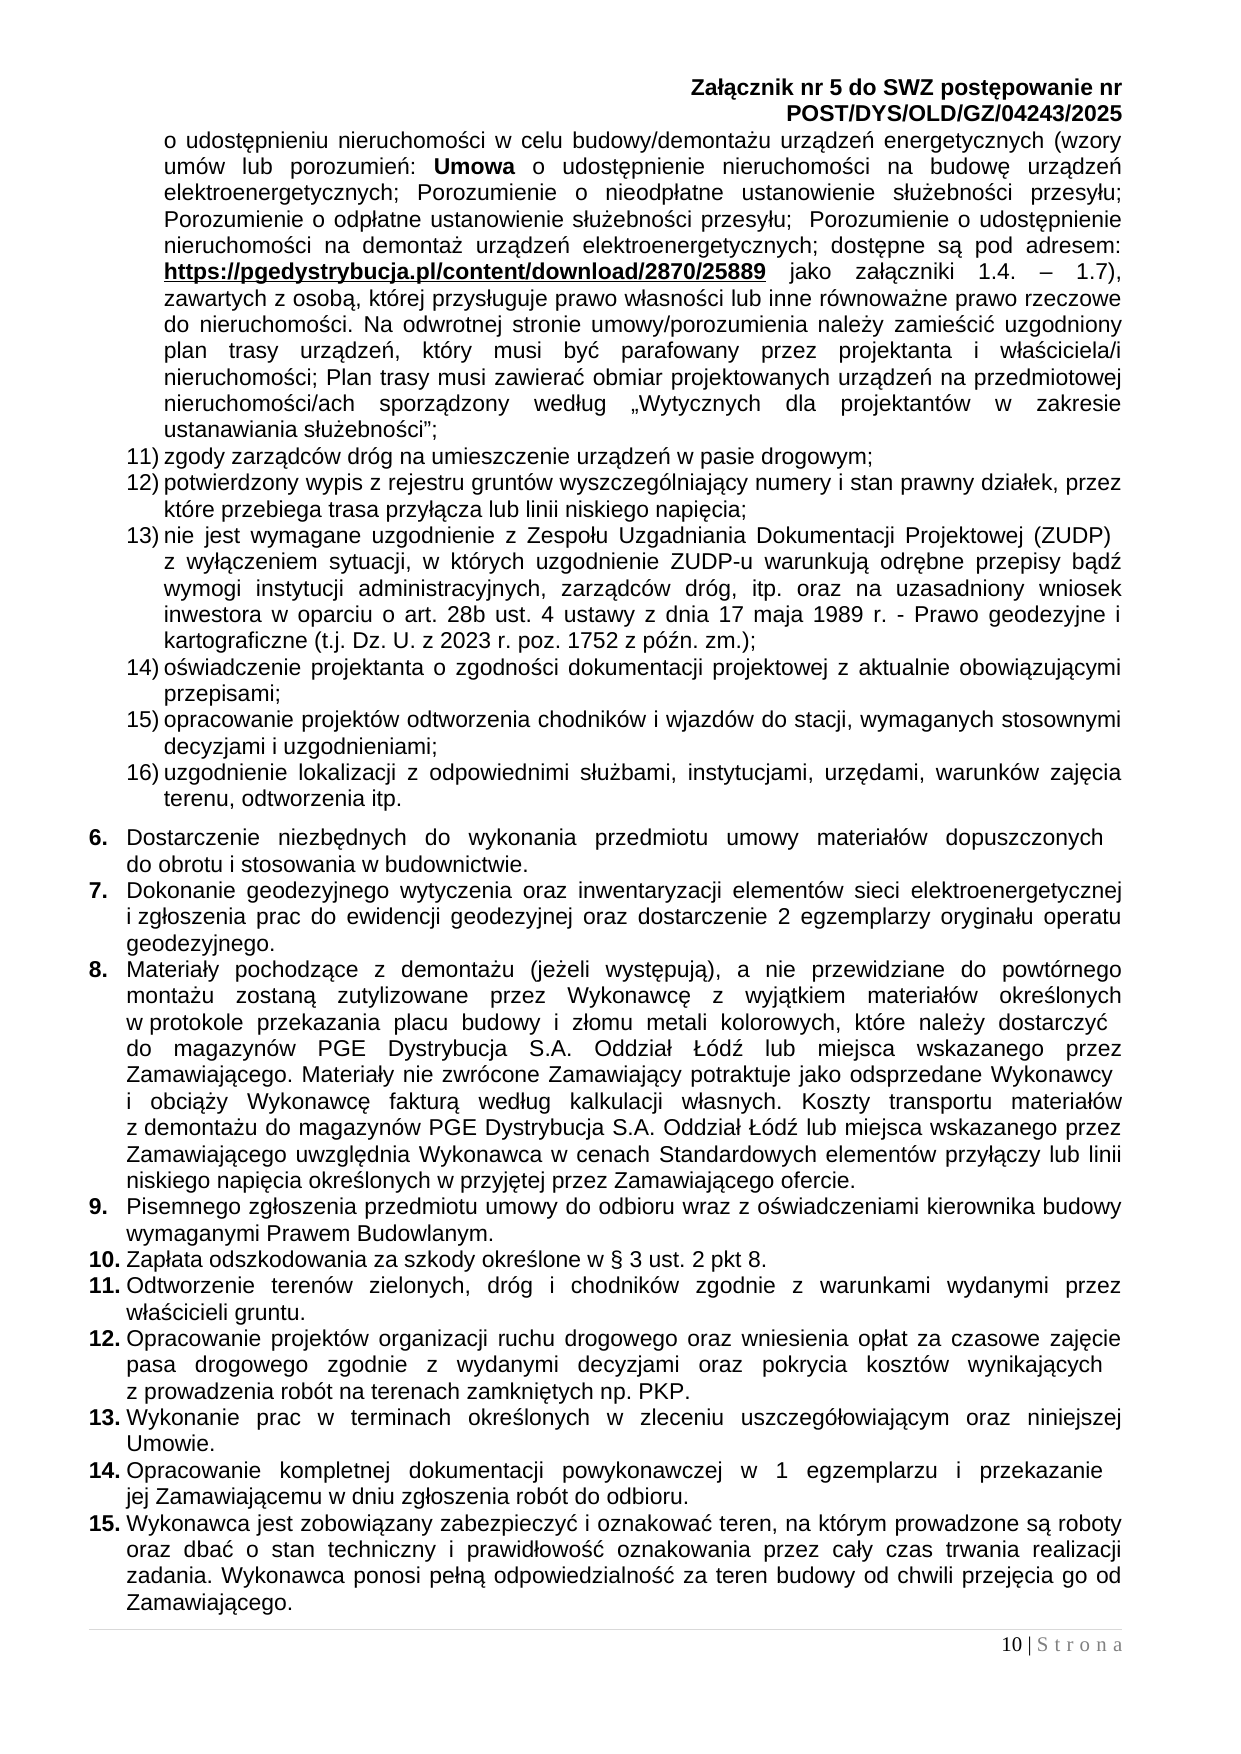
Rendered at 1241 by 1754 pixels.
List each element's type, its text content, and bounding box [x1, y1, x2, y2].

list Opracowanie projektów organizacji ruchu drogowego oraz wniesienia opłat za czasowe zajęcie pasa drogowego zgodnie z wydanymi decyzjami oraz pokrycia kosztów wynikających z prowadzenia robót na terenach zamkniętych np. PKP. [89, 1325, 1122, 1404]
list Materiały pochodzące z demontażu (jeżeli występują), a nie przewidziane do powtórnego montażu zostaną zutylizowane przez Wykonawcę z wyjątkiem materiałów określonych w protokole przekazania placu budowy i złomu metali kolorowych, które należy dostarczyć do magazynów PGE Dystrybucja S.A. Oddział Łódź lub miejsca wskazanego przez Zamawiającego. Materiały nie zwrócone Zamawiający potraktuje jako odsprzedane Wykonawcy i obciąży Wykonawcę fakturą według kalkulacji własnych. Koszty transportu materiałów z demontażu do magazynów PGE Dystrybucja S.A. Oddział Łódź lub miejsca wskazanego przez Zamawiającego uwzględnia Wykonawca w cenach Standardowych elementów przyłączy lub linii niskiego napięcia określonych w przyjętej przez Zamawiającego ofercie. [89, 956, 1122, 1193]
list Wykonawca jest zobowiązany zabezpieczyć i oznakować teren, na którym prowadzone są roboty oraz dbać o stan techniczny i prawidłowość oznakowania przez cały czas trwania realizacji zadania. Wykonawca ponosi pełną odpowiedzialność za teren budowy od chwili przejęcia go od Zamawiającego. [89, 1509, 1122, 1615]
list uzgodnienie lokalizacji z odpowiednimi służbami, instytucjami, urzędami, warunków zajęcia terenu, odtworzenia itp. [126, 759, 1122, 812]
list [126, 127, 1122, 443]
list Pisemnego zgłoszenia przedmiotu umowy do odbioru wraz z oświadczeniami kierownika budowy wymaganymi Prawem Budowlanym. [89, 1193, 1122, 1246]
list Zapłata odszkodowania za szkody określone w § 3 ust. 2 pkt 8. [89, 1246, 1122, 1272]
list potwierdzony wypis z rejestru gruntów wyszczególniający numery i stan prawny działek, przez które przebiega trasa przyłącza lub linii niskiego napięcia; [126, 469, 1122, 522]
list Opracowanie kompletnej dokumentacji powykonawczej w 1 egzemplarzu i przekazanie jej Zamawiającemu w dniu zgłoszenia robót do odbioru. [89, 1457, 1122, 1509]
list Wykonanie prac w terminach określonych w zleceniu uszczegółowiającym oraz niniejszej Umowie. [89, 1404, 1122, 1457]
list nie jest wymagane uzgodnienie z Zespołu Uzgadniania Dokumentacji Projektowej (ZUDP) z wyłączeniem sytuacji, w których uzgodnienie ZUDP-u warunkują odrębne przepisy bądź wymogi instytucji administracyjnych, zarządców dróg, itp. oraz na uzasadniony wniosek inwestora w oparciu o art. 28b ust. 4 ustawy z dnia 17 maja 1989 r. - Prawo geodezyjne i kartograficzne (t.j. Dz. U. z 2023 r. poz. 1752 z późn. zm.); [126, 522, 1122, 654]
list Dostarczenie niezbędnych do wykonania przedmiotu umowy materiałów dopuszczonych do obrotu i stosowania w budownictwie. [89, 824, 1122, 877]
list oświadczenie projektanta o zgodności dokumentacji projektowej z aktualnie obowiązującymi przepisami; [126, 654, 1122, 706]
list opracowanie projektów odtworzenia chodników i wjazdów do stacji, wymaganych stosownymi decyzjami i uzgodnieniami; [126, 706, 1122, 759]
list zgody zarządców dróg na umieszczenie urządzeń w pasie drogowym; [126, 443, 1122, 469]
list Odtworzenie terenów zielonych, dróg i chodników zgodnie z warunkami wydanymi przez właścicieli gruntu. [89, 1272, 1122, 1325]
list Dokonanie geodezyjnego wytyczenia oraz inwentaryzacji elementów sieci elektroenergetycznej i zgłoszenia prac do ewidencji geodezyjnej oraz dostarczenie 2 egzemplarzy oryginału operatu geodezyjnego. [89, 877, 1122, 956]
